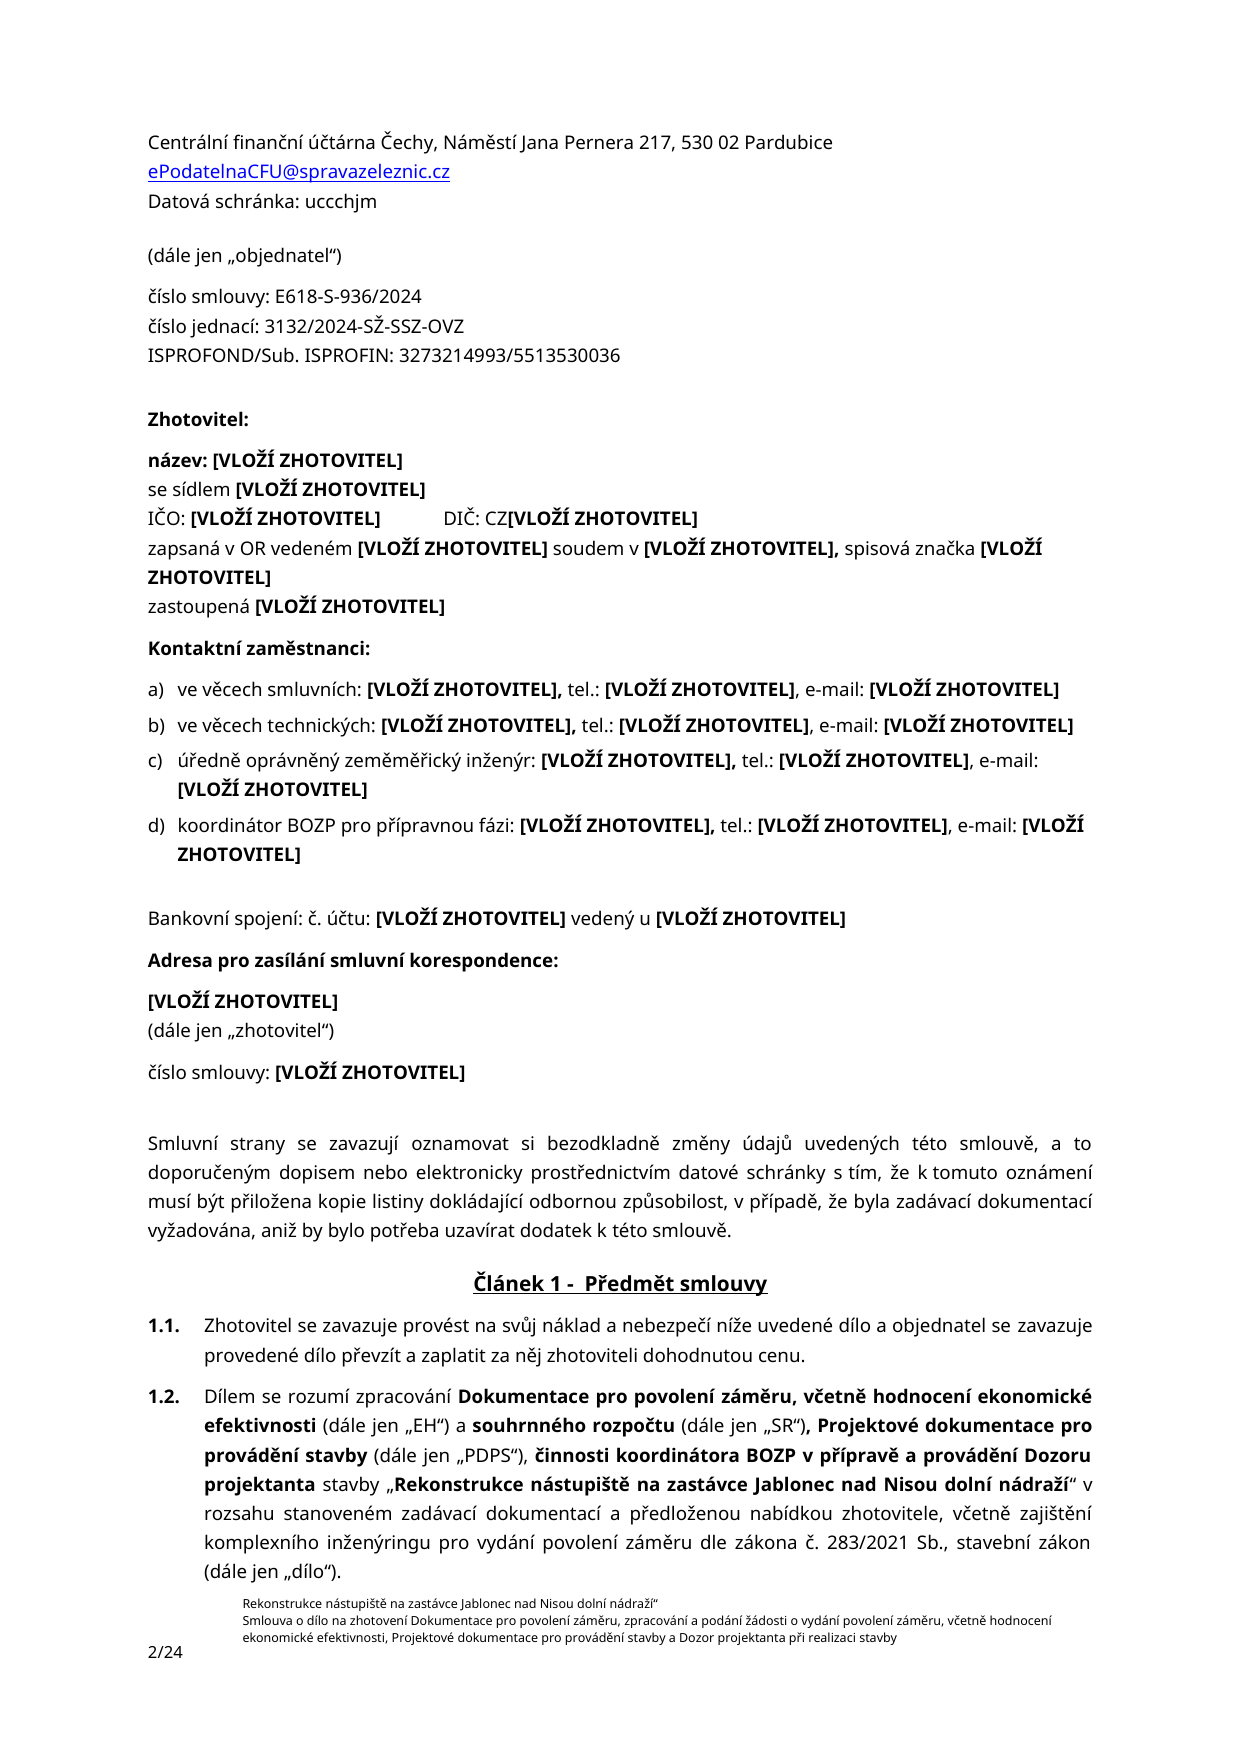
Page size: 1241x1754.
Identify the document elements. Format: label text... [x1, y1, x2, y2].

text Zhotovitel: [148, 406, 1092, 432]
text (dále jen „zhotovitel“) [148, 1014, 1092, 1044]
list úředně oprávněný zeměměřický inženýr: [VLOŽÍ ZHOTOVITEL], tel.: [VLOŽÍ ZHOTOVITEL], e-mail: [VLOŽÍ ZHOTOVITEL] [148, 744, 1092, 802]
text číslo jednací: 3132/2024-SŽ-SSZ-OVZ [148, 310, 1092, 339]
list ve věcech technických: [VLOŽÍ ZHOTOVITEL], tel.: [VLOŽÍ ZHOTOVITEL], e-mail: [VLOŽÍ ZHOTOVITEL] [148, 709, 1092, 738]
text 1.2. Dílem se rozumí zpracování Dokumentace pro povolení záměru, včetně hodnocení ekonomické efektivnosti (dále jen „EH“) a souhrnného rozpočtu (dále jen „SR“), Projektové dokumentace pro provádění stavby (dále jen „PDPS“), činnosti koordinátora BOZP v přípravě a provádění Dozoru projektanta stavby „Rekonstrukce nástupiště na zastávce Jablonec nad Nisou dolní nádraží“ v rozsahu stanoveném zadávací dokumentací a předloženou nabídkou zhotovitele, včetně zajištění komplexního inženýringu pro vydání povolení záměru dle zákona č. 283/2021 Sb., stavební zákon (dále jen „dílo“). [148, 1380, 1092, 1584]
text Kontaktní zaměstnanci: [148, 632, 1092, 661]
list koordinátor BOZP pro přípravnou fázi: [VLOŽÍ ZHOTOVITEL], tel.: [VLOŽÍ ZHOTOVITEL], e-mail: [VLOŽÍ ZHOTOVITEL] [148, 809, 1092, 867]
text IČO: [VLOŽÍ ZHOTOVITEL] DIČ: CZ[VLOŽÍ ZHOTOVITEL] [148, 502, 1092, 532]
text Centrální finanční účtárna Čechy, Náměstí Jana Pernera 217, 530 02 Pardubice [148, 126, 1092, 156]
text [VLOŽÍ ZHOTOVITEL] [148, 985, 1092, 1014]
text číslo smlouvy: E618-S-936/2024 [148, 281, 1092, 310]
text se sídlem [VLOŽÍ ZHOTOVITEL] [148, 473, 1092, 502]
text 1.1. Zhotovitel se zavazuje provést na svůj náklad a nebezpečí níže uvedené dílo a objednatel se zavazuje provedené dílo převzít a zaplatit za něj zhotoviteli dohodnutou cenu. [148, 1309, 1092, 1368]
text Smluvní strany se zavazují oznamovat si bezodkladně změny údajů uvedených této smlouvě, a to doporučeným dopisem nebo elektronicky prostřednictvím datové schránky s tím, že k tomuto oznámení musí být přiložena kopie listiny dokládající odbornou způsobilost, v případě, že byla zadávací dokumentací vyžadována, aniž by bylo potřeba uzavírat dodatek k této smlouvě. [148, 1127, 1092, 1244]
text zastoupená [VLOŽÍ ZHOTOVITEL] [148, 590, 1092, 619]
text Datová schránka: uccchjm [148, 185, 1092, 214]
text název: [VLOŽÍ ZHOTOVITEL] [148, 444, 1092, 473]
text Adresa pro zasílání smluvní korespondence: [148, 944, 1092, 973]
text (dále jen „objednatel“) [148, 239, 1092, 268]
text ISPROFOND/Sub. ISPROFIN: 3273214993/5513530036 [148, 339, 1092, 368]
list ve věcech smluvních: [VLOŽÍ ZHOTOVITEL], tel.: [VLOŽÍ ZHOTOVITEL], e-mail: [VLOŽÍ ZHOTOVITEL] [148, 673, 1092, 702]
text ePodatelnaCFU@spravazeleznic.cz [148, 156, 1092, 185]
text Bankovní spojení: č. účtu: [VLOŽÍ ZHOTOVITEL] vedený u [VLOŽÍ ZHOTOVITEL] [148, 902, 1092, 931]
text číslo smlouvy: [VLOŽÍ ZHOTOVITEL] [148, 1056, 1092, 1085]
text zapsaná v OR vedeném [VLOŽÍ ZHOTOVITEL] soudem v [VLOŽÍ ZHOTOVITEL], spisová značka [VLOŽÍ ZHOTOVITEL] [148, 532, 1092, 590]
text Článek 1 - Předmět smlouvy [148, 1269, 1092, 1297]
